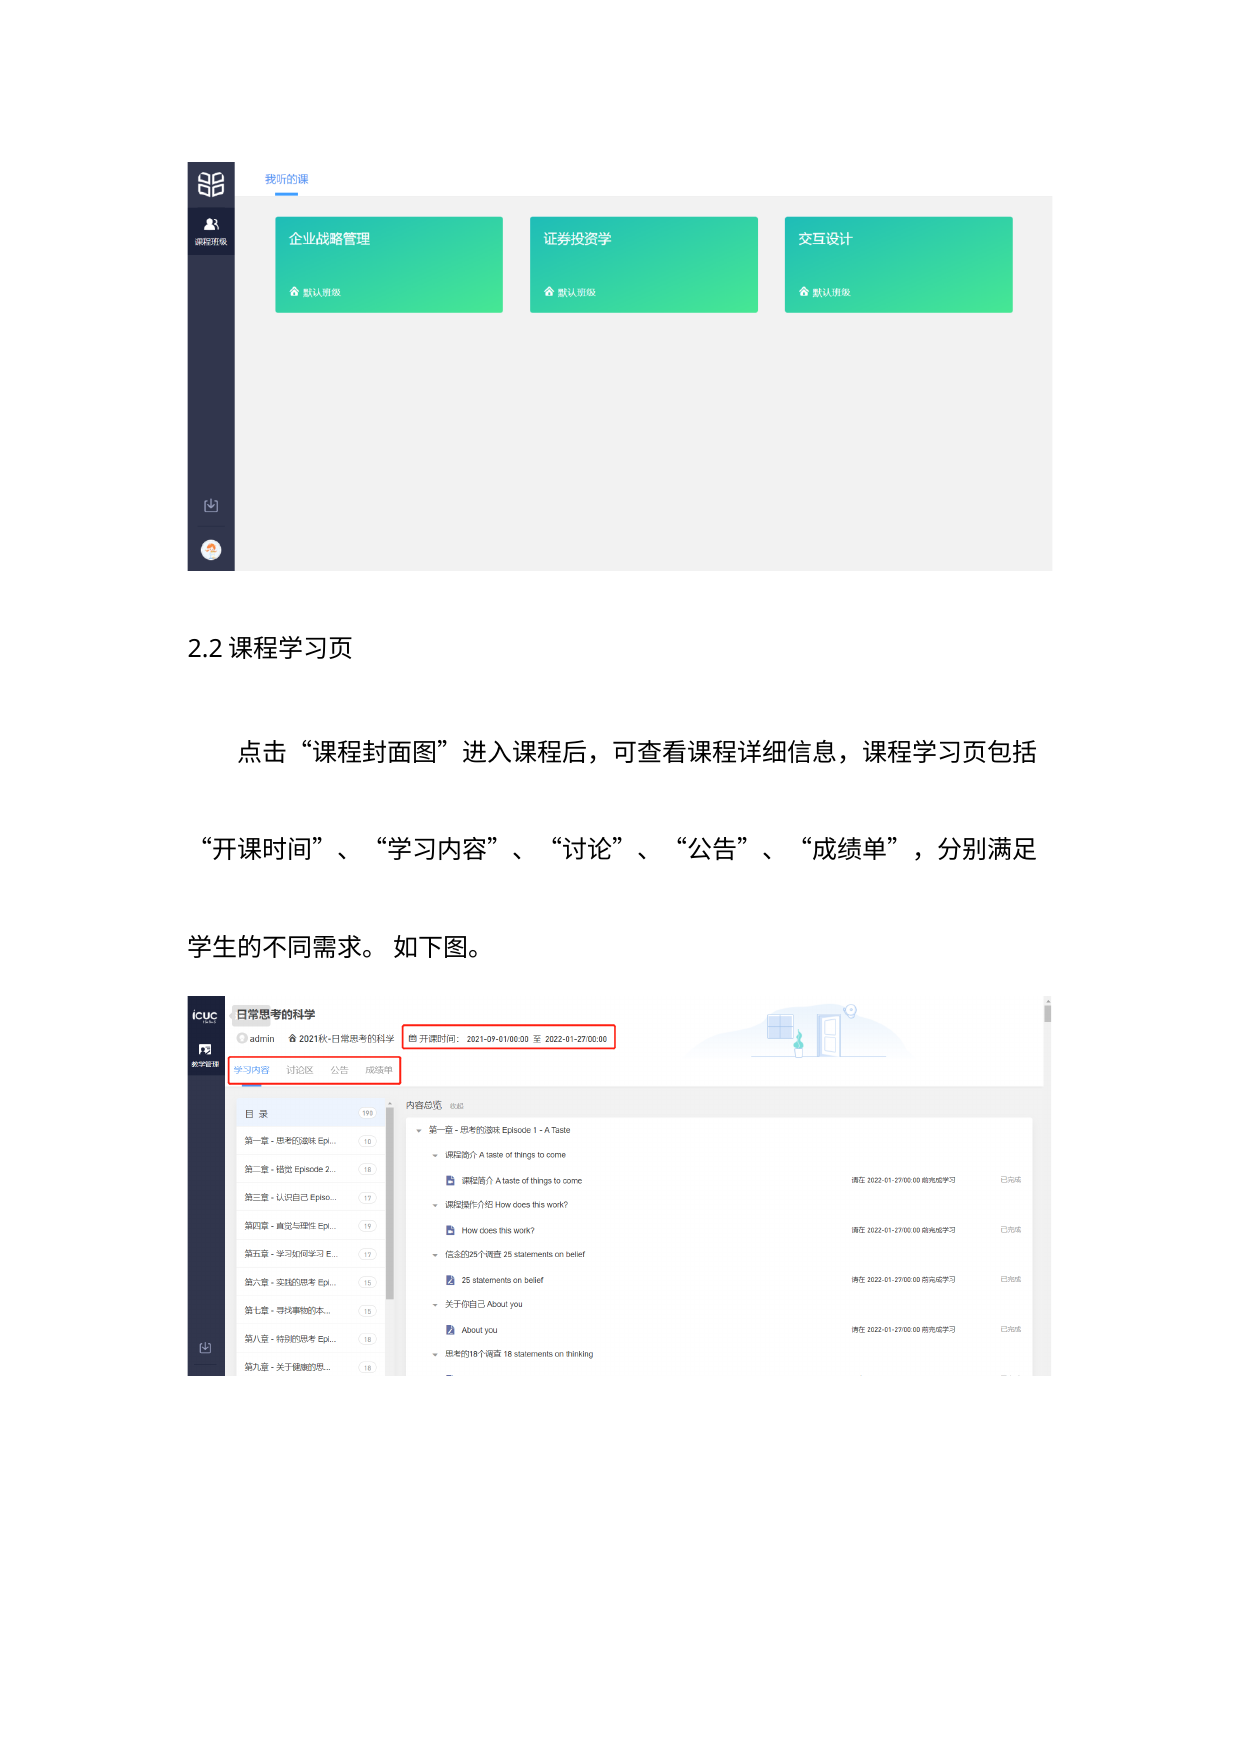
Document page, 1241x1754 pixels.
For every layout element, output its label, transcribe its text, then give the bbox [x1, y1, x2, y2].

picture [187, 162, 1053, 571]
picture [187, 996, 1052, 1376]
subtitle 2.2课程学习页 [187, 614, 1053, 679]
text 点击“课程封面图”进入课程后，可查看课程详细信息，课程学习页包括“开课时间”、“学习内容”、“讨论”、“公告”、“成绩单”，分别满足学生的不同需求。 如下图。 [187, 718, 1053, 978]
